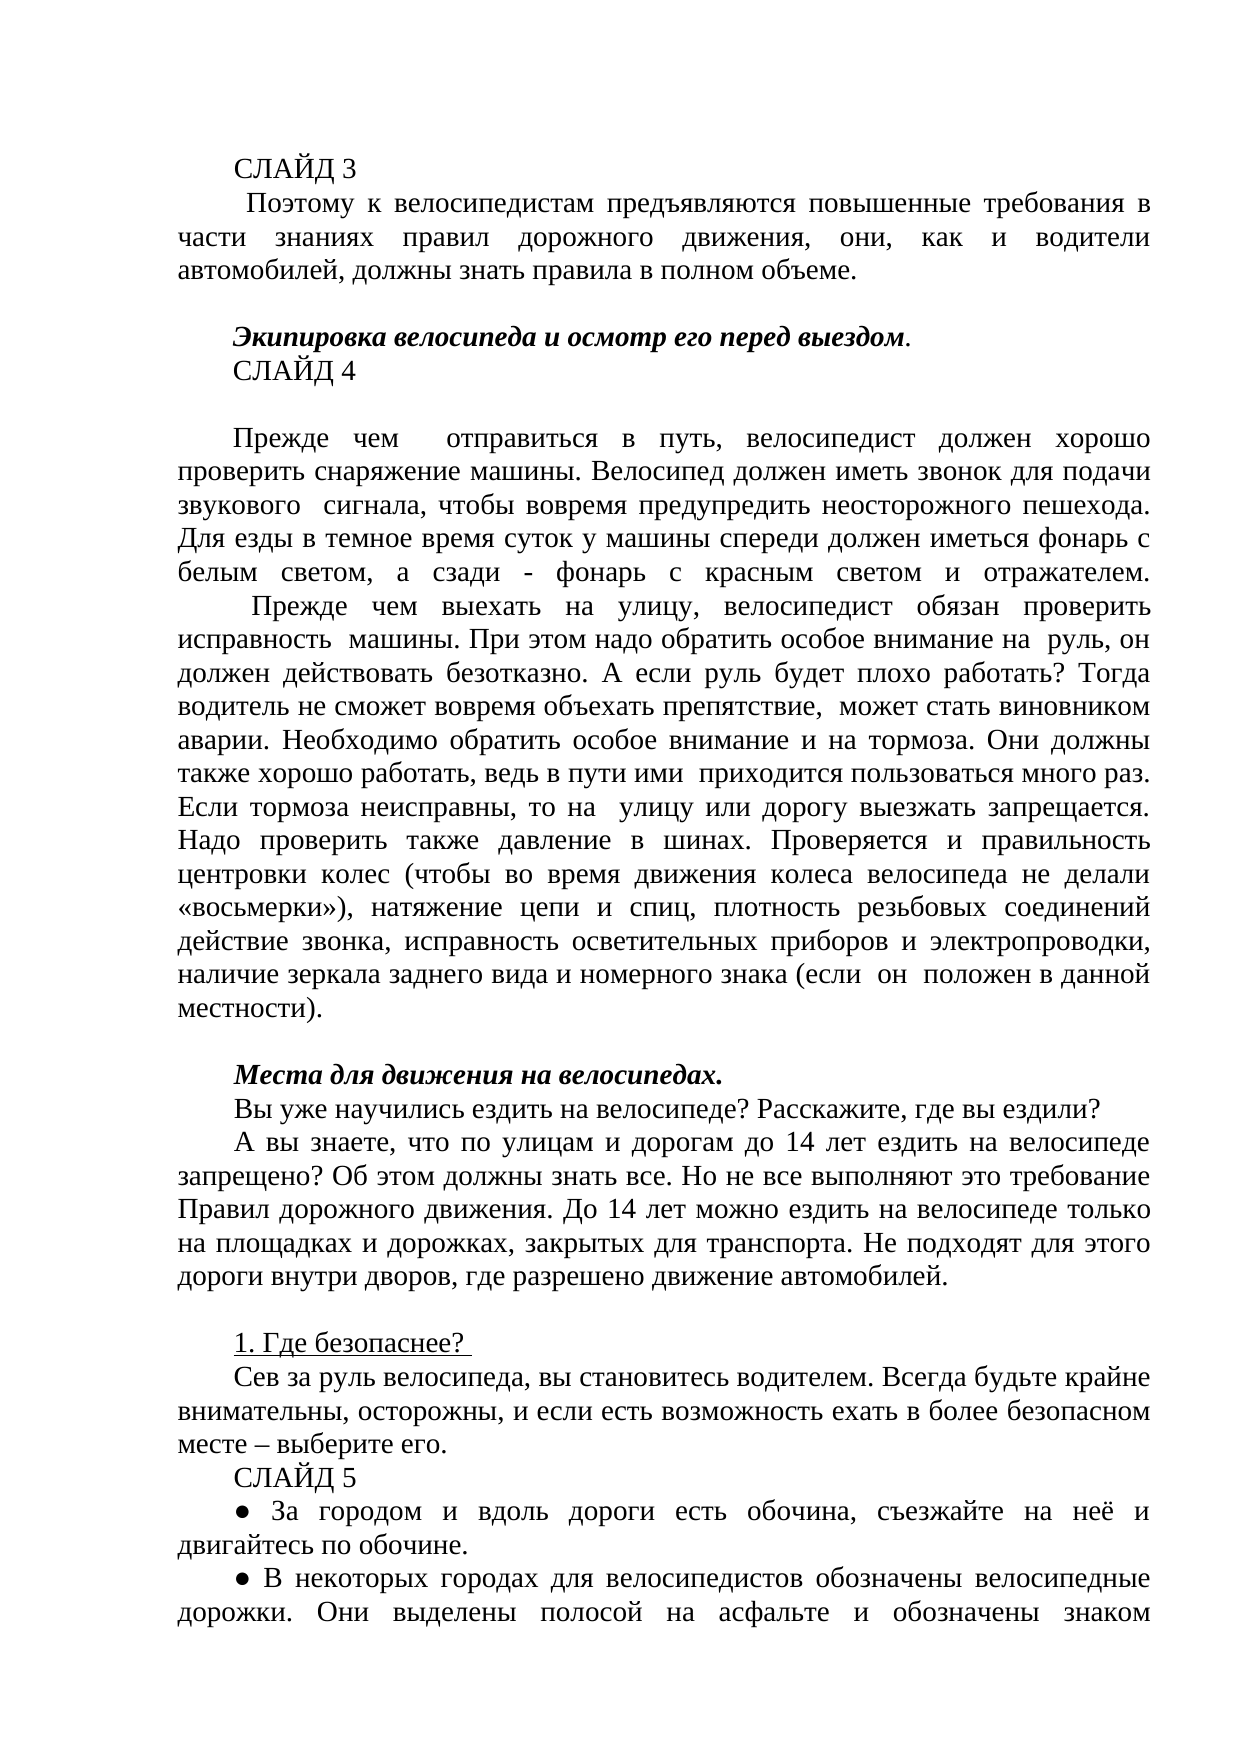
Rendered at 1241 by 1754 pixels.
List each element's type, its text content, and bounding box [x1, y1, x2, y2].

text 1. Где безопаснее? [177, 1326, 1152, 1359]
text А вы знаете, что по улицам и дорогам до 14 лет ездить на велосипеде запрещено? Об этом должны знать все. Но не все выполняют это требование Правил дорожного движения. До 14 лет можно ездить на велосипеде только на площадках и дорожках, закрытых для транспорта. Не подходят для этого дороги внутри дворов, где разрешено движение автомобилей. [177, 1124, 1152, 1292]
text Поэтому к велосипедистам предъявляются повышенные требования в части знаниях правил дорожного движения, они, как и водители автомобилей, должны знать правила в полном объеме. [177, 185, 1152, 286]
text Прежде чем отправиться в путь, велосипедист должен хорошо проверить снаряжение машины. Велосипед должен иметь звонок для подачи звукового сигнала, чтобы вовремя предупредить неосторожного пешехода. Для езды в темное время суток у машины спереди должен иметься фонарь с белым светом, а сзади - фонарь с красным светом и отражателем. Прежде чем выехать на улицу, велосипедист обязан проверить исправность машины. При этом надо обратить особое внимание на руль, он должен действовать безотказно. А если руль будет плохо работать? Тогда водитель не сможет вовремя объехать препятствие, может стать виновником аварии. Необходимо обратить особое внимание и на тормоза. Они должны также хорошо работать, ведь в пути ими приходится пользоваться много раз. Если тормоза неисправны, то на улицу или дорогу выезжать запрещается. Надо проверить также давление в шинах. Проверяется и правильность центровки колес (чтобы во время движения колеса велосипеда не делали «восьмерки»), натяжение цепи и спиц, плотность резьбовых соединений действие звонка, исправность осветительных приборов и электропроводки, наличие зеркала заднего вида и номерного знака (если он положен в данной местности). [177, 420, 1152, 1024]
text ● За городом и вдоль дороги есть обочина, съезжайте на неё и двигайтесь по обочине. [177, 1493, 1152, 1560]
text СЛАЙД 3 [177, 152, 1152, 185]
text Места для движения на велосипедах. [177, 1057, 1152, 1091]
text СЛАЙД 5 [177, 1460, 1152, 1493]
text СЛАЙД 4 [177, 353, 1152, 386]
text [177, 1560, 1152, 1627]
text Вы уже научились ездить на велосипеде? Расскажите, где вы ездили? [177, 1091, 1152, 1124]
text Сев за руль велосипеда, вы становитесь водителем. Всегда будьте крайне внимательны, осторожны, и если есть возможность ехать в более безопасном месте – выберите его. [177, 1359, 1152, 1460]
text Экипировка велосипеда и осмотр его перед выездом. [177, 319, 1152, 353]
